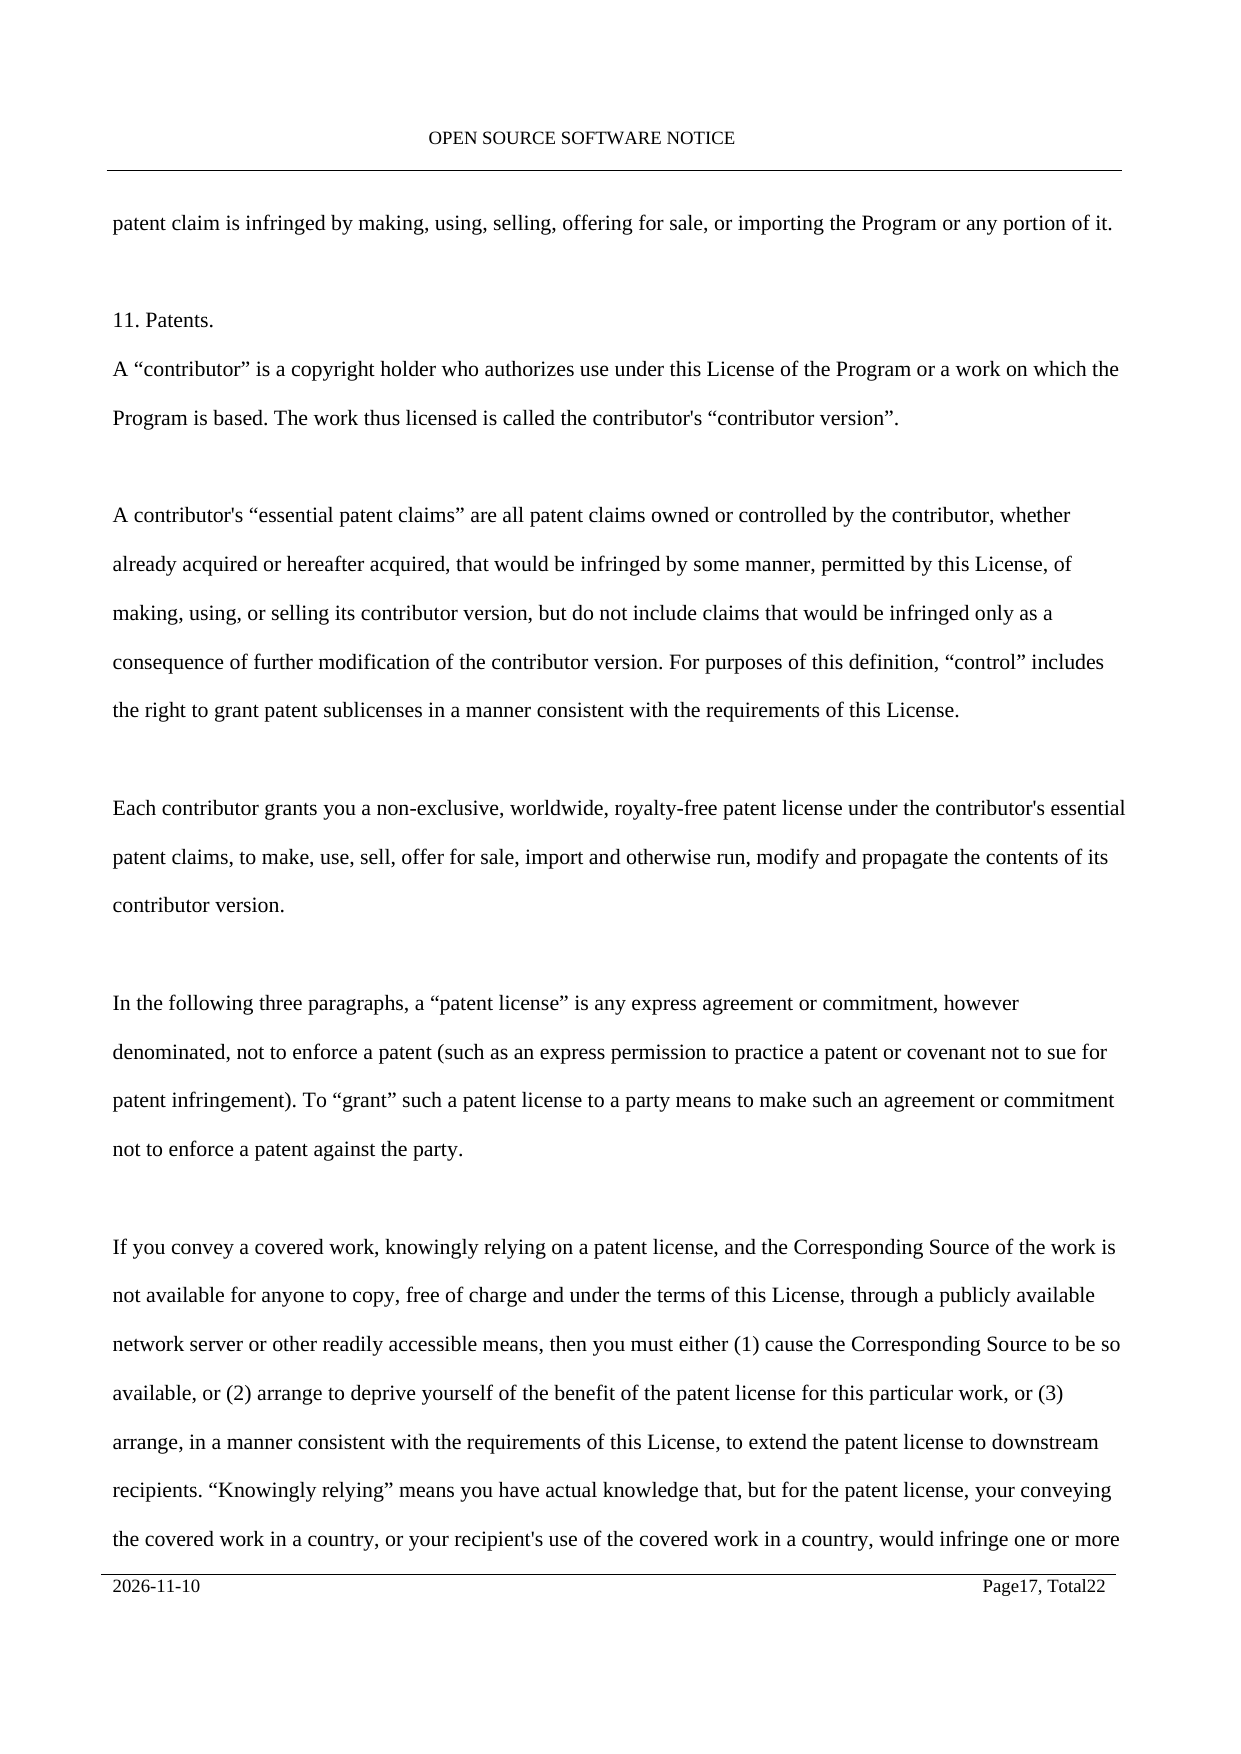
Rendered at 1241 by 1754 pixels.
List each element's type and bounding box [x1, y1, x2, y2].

text [112, 206, 1128, 1555]
